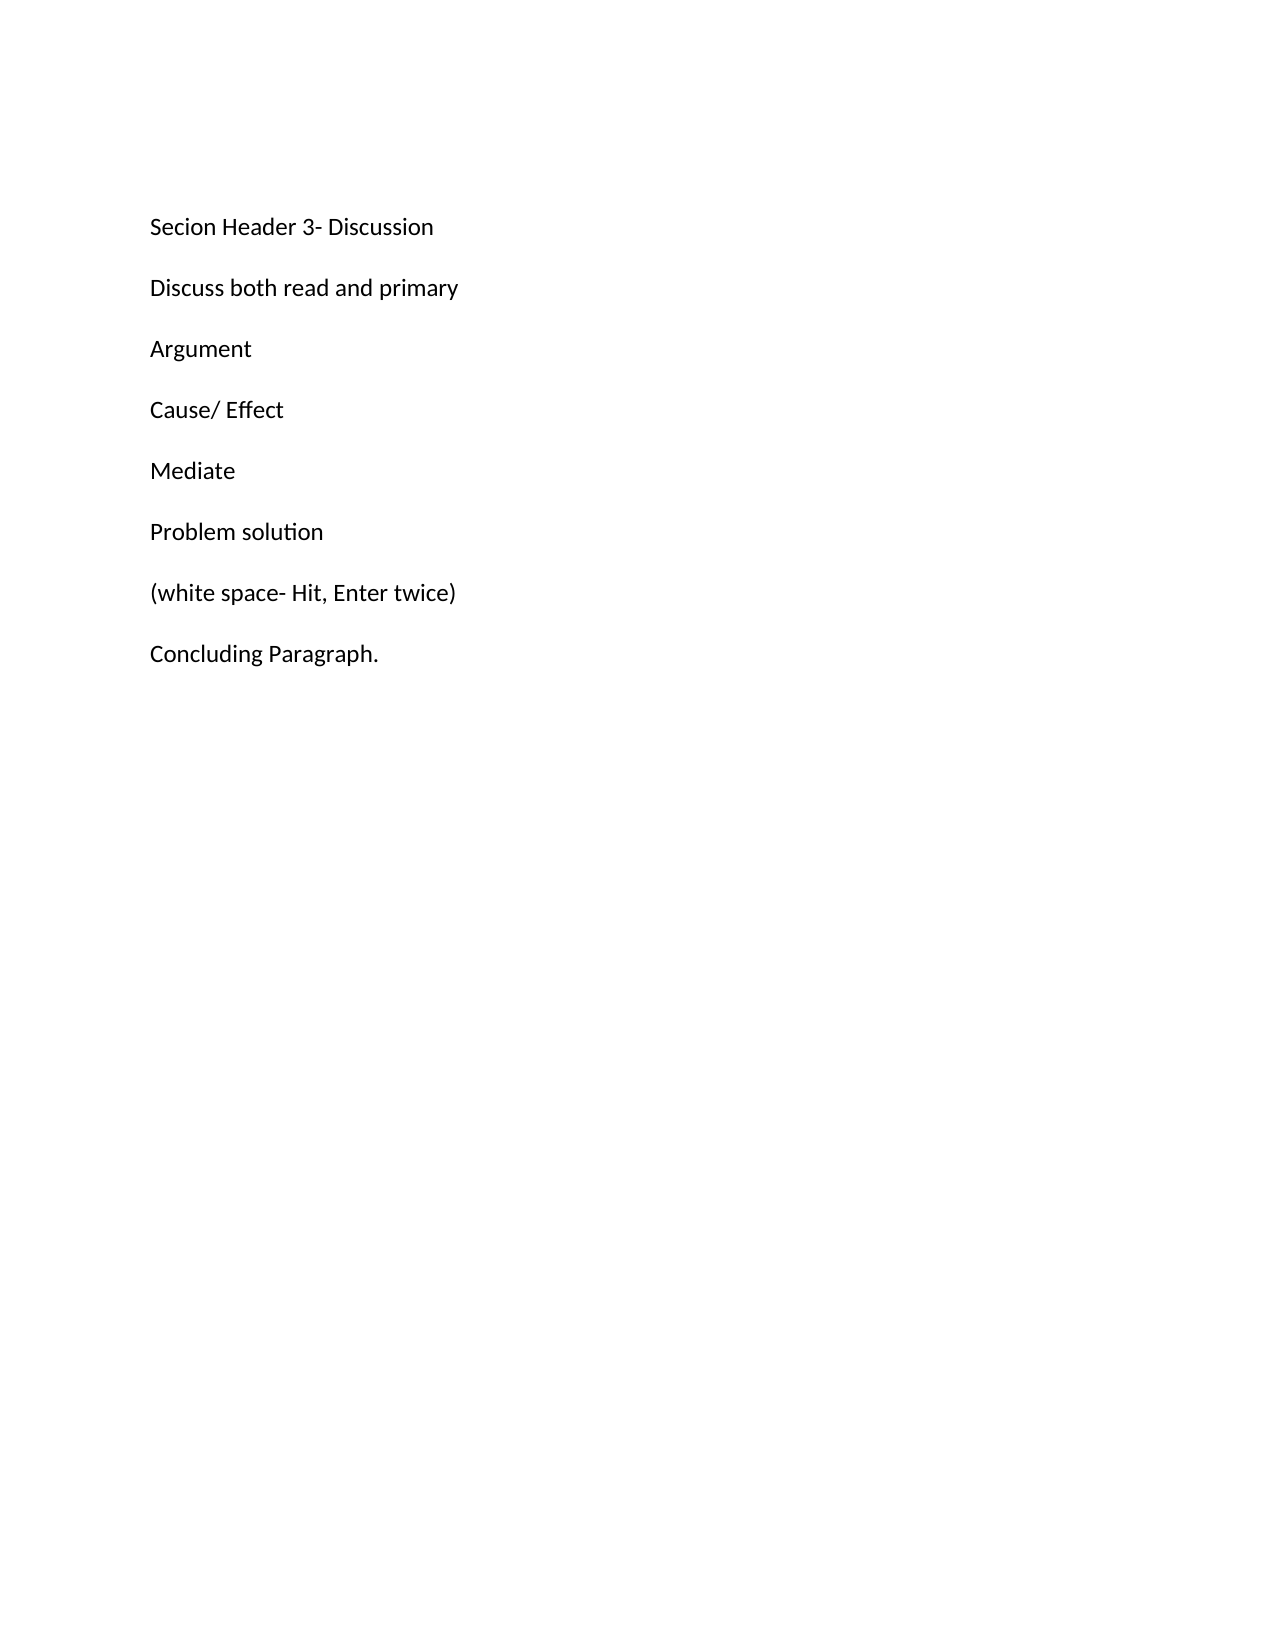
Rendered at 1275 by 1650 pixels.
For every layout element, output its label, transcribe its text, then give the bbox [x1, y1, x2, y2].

text Cause/ Effect [150, 394, 1125, 425]
text Mediate [150, 455, 1125, 486]
text Problem solution [150, 516, 1125, 547]
text Argument [150, 333, 1125, 364]
text (white space- Hit, Enter twice) [150, 577, 1125, 608]
text Discuss both read and primary [150, 272, 1125, 303]
text Concluding Paragraph. [150, 638, 1125, 669]
text Secion Header 3- Discussion [150, 211, 1125, 242]
